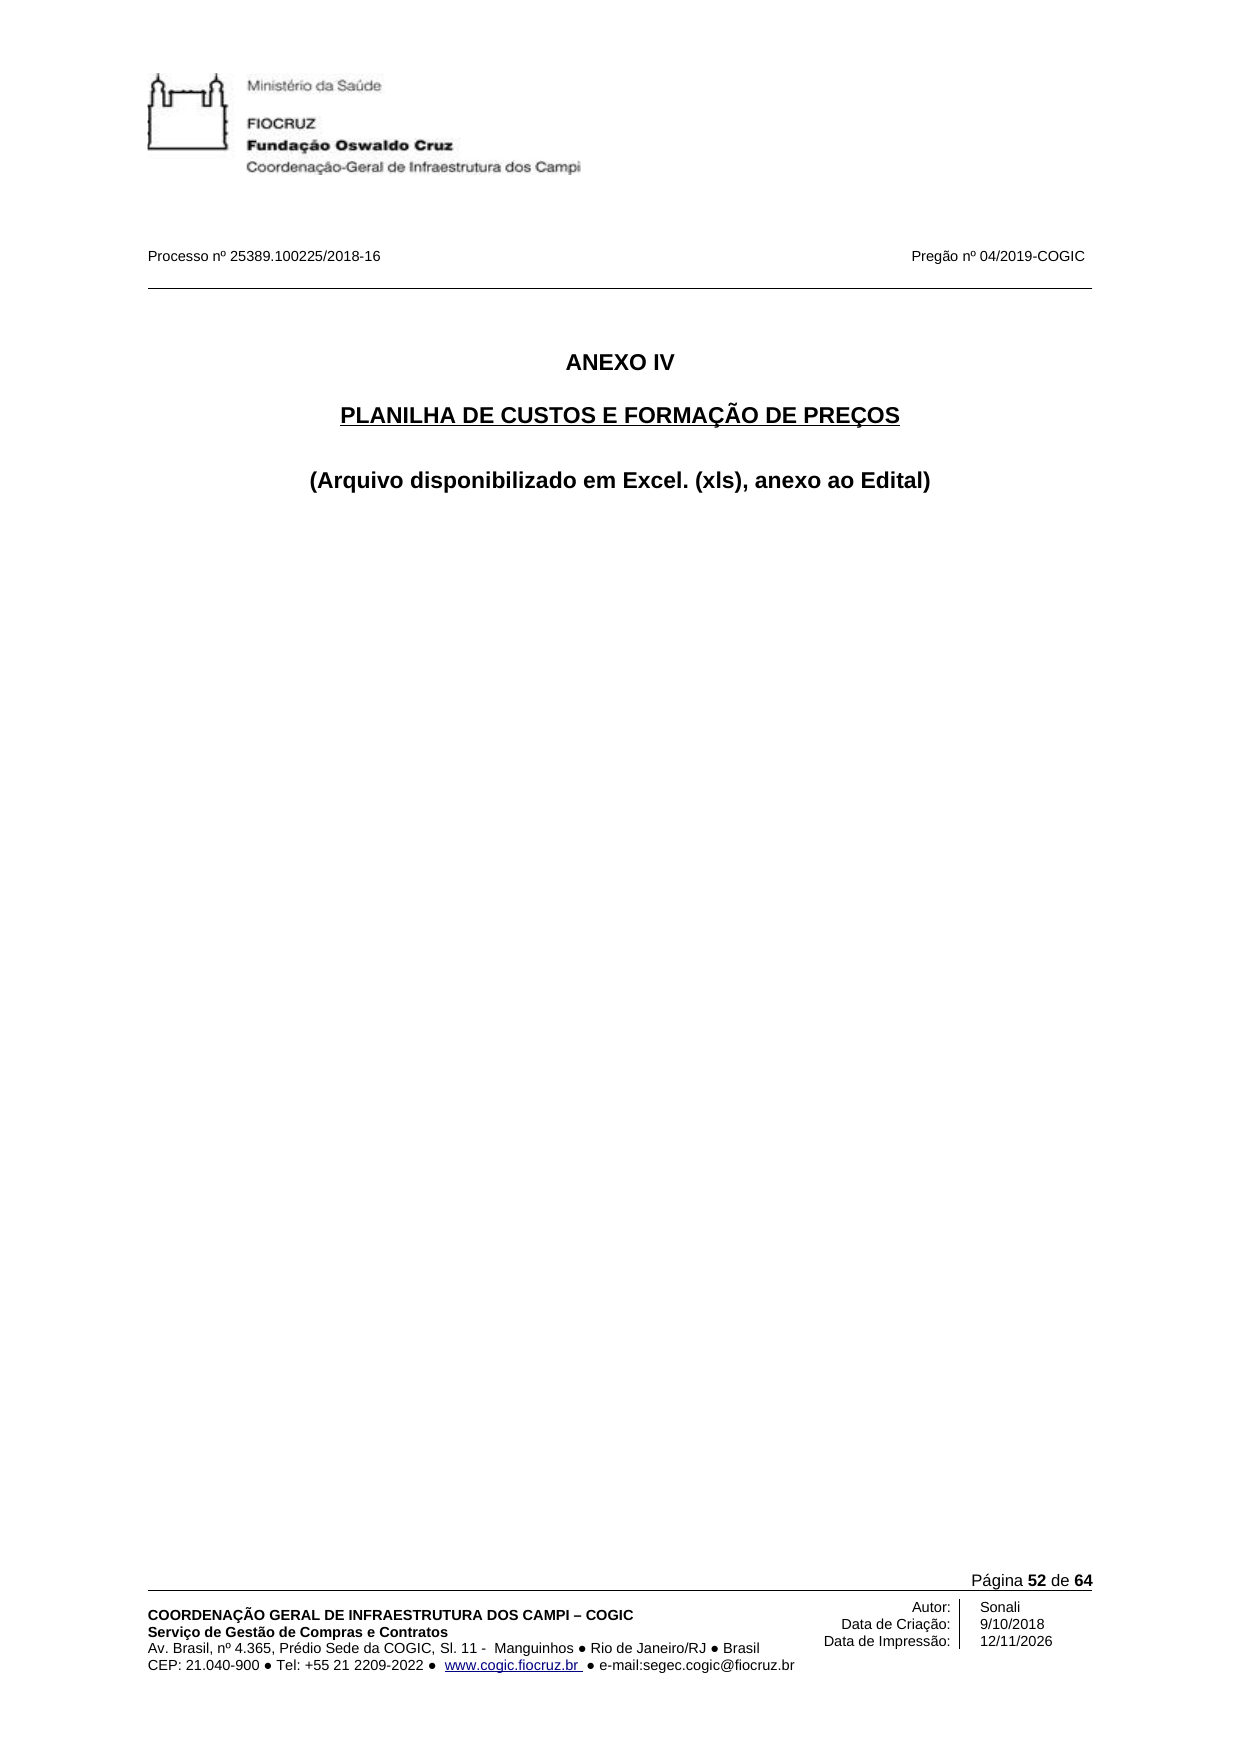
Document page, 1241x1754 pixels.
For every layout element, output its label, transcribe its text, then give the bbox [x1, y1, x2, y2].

text (Arquivo disponibilizado em Excel. (xls), anexo ao Edital) [148, 467, 1092, 493]
picture [147, 73, 581, 175]
text ANEXO IV [148, 349, 1092, 375]
text PLANILHA DE CUSTOS E FORMAÇÃO DE PREÇOS [148, 402, 1092, 428]
